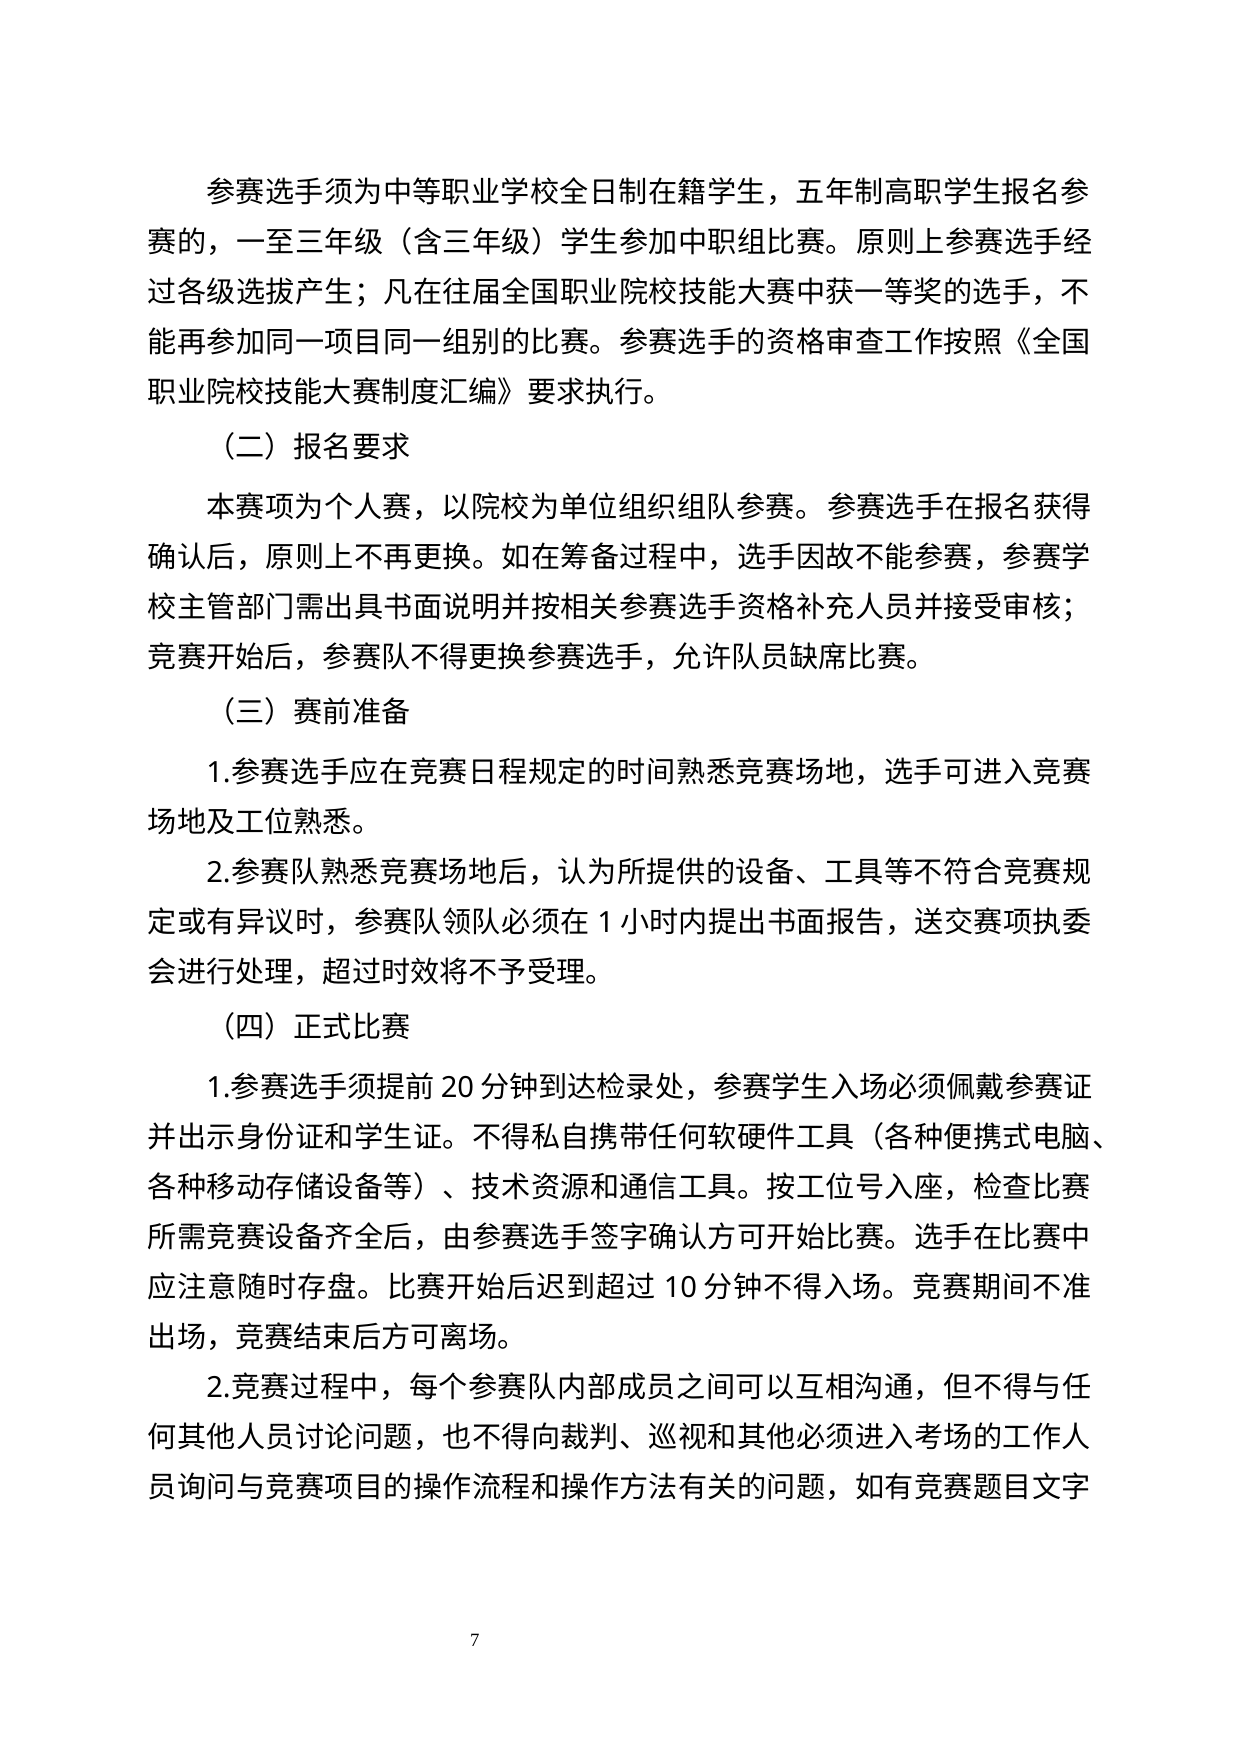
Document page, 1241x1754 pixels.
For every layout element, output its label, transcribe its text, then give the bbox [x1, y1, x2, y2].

text 1.参赛选手须提前20分钟到达检录处，参赛学生入场必须佩戴参赛证并出示身份证和学生证。不得私自携带任何软硬件工具（各种便携式电脑、各种移动存储设备等）、技术资源和通信工具。按工位号入座，检查比赛所需竞赛设备齐全后，由参赛选手签字确认方可开始比赛。选手在比赛中应注意随时存盘。比赛开始后迟到超过10分钟不得入场。竞赛期间不准出场，竞赛结束后方可离场。 [148, 1057, 1092, 1357]
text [148, 1357, 1092, 1507]
text 参赛选手须为中等职业学校全日制在籍学生，五年制高职学生报名参赛的，一至三年级（含三年级）学生参加中职组比赛。原则上参赛选手经过各级选拔产生；凡在往届全国职业院校技能大赛中获一等奖的选手，不能再参加同一项目同一组别的比赛。参赛选手的资格审查工作按照《全国职业院校技能大赛制度汇编》要求执行。 [148, 162, 1092, 412]
text （四）正式比赛 [148, 992, 1092, 1057]
text 本赛项为个人赛，以院校为单位组织组队参赛。参赛选手在报名获得确认后，原则上不再更换。如在筹备过程中，选手因故不能参赛，参赛学校主管部门需出具书面说明并按相关参赛选手资格补充人员并接受审核；竞赛开始后，参赛队不得更换参赛选手，允许队员缺席比赛。 [148, 477, 1092, 677]
text 2.参赛队熟悉竞赛场地后，认为所提供的设备、工具等不符合竞赛规定或有异议时，参赛队领队必须在1小时内提出书面报告，送交赛项执委会进行处理，超过时效将不予受理。 [148, 842, 1092, 992]
text 1.参赛选手应在竞赛日程规定的时间熟悉竞赛场地，选手可进入竞赛场地及工位熟悉。 [148, 742, 1092, 842]
text （三）赛前准备 [148, 677, 1092, 742]
text （二）报名要求 [148, 412, 1092, 477]
